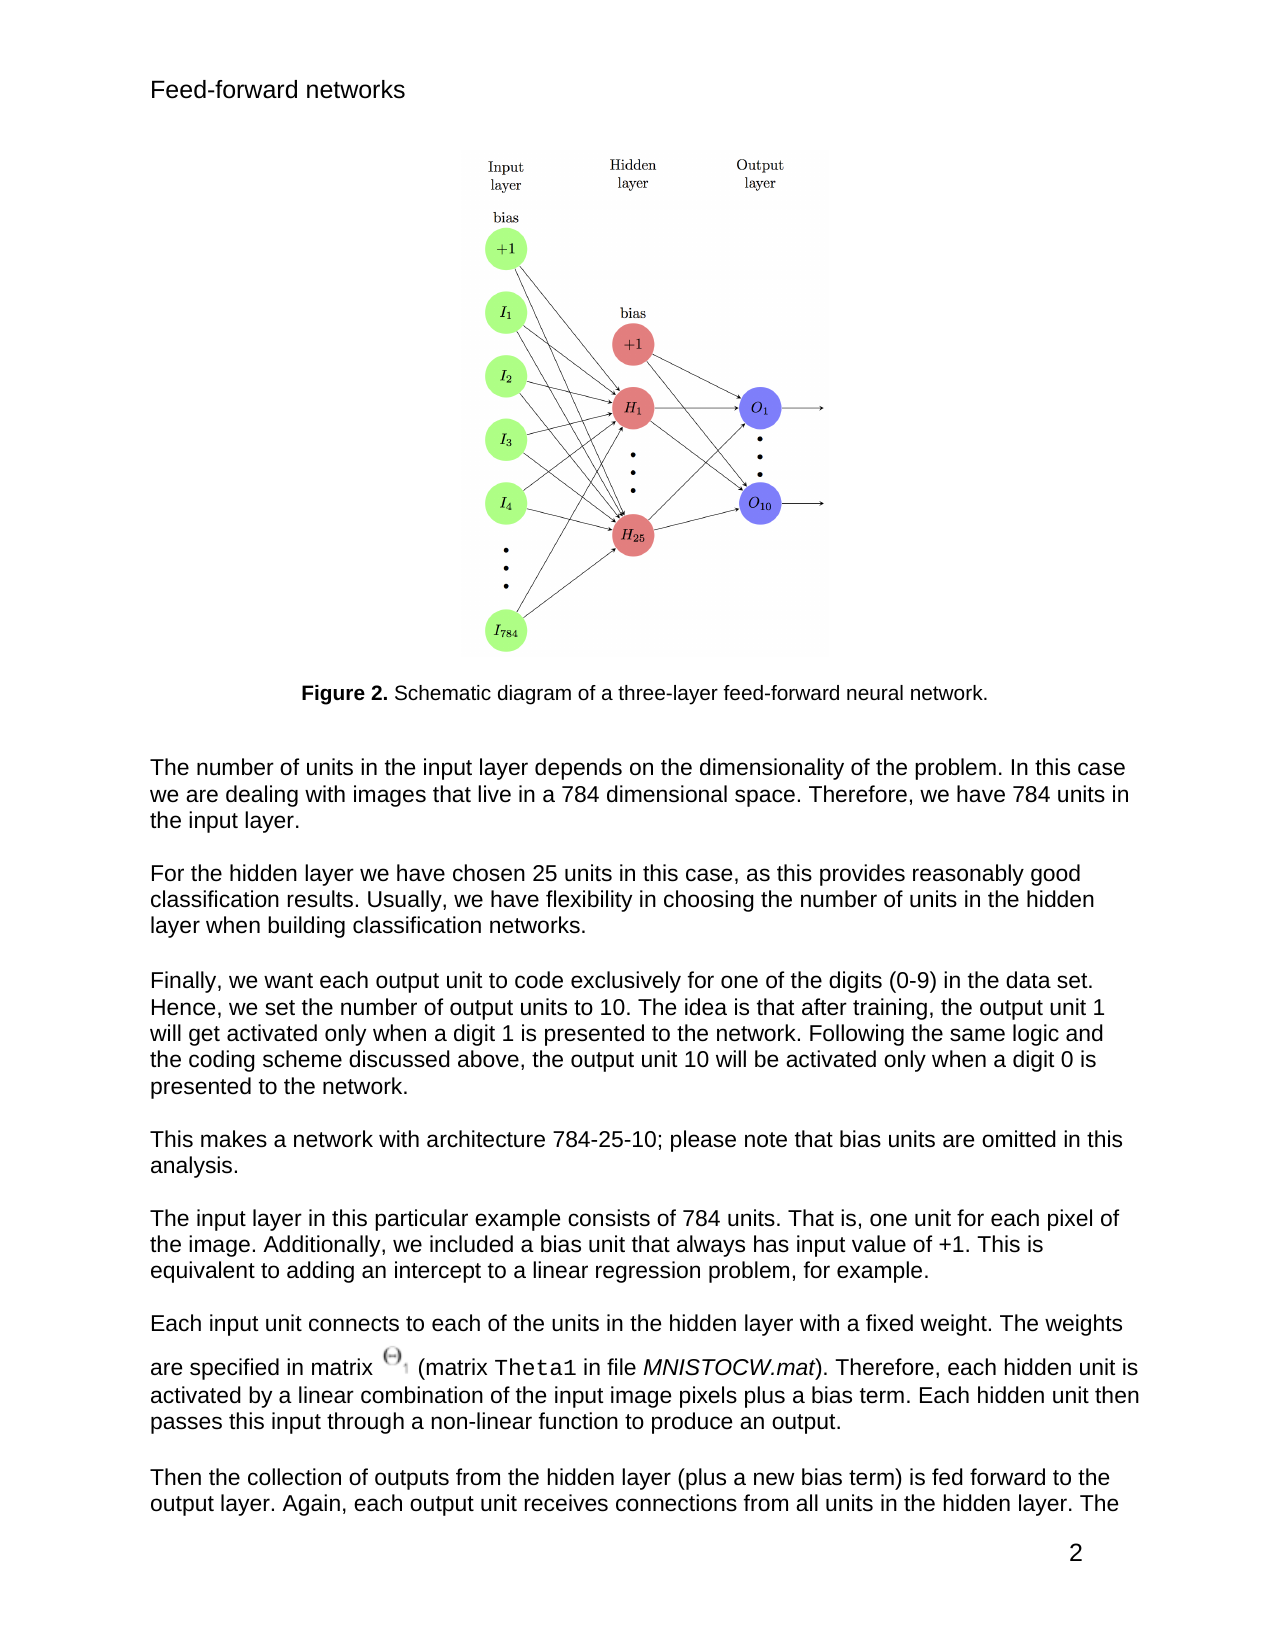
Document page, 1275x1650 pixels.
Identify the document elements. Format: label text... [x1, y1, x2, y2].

text This makes a network with architecture 784-25-10; please note that bias units are omitted in this analysis. [150, 1126, 1140, 1178]
text For the hidden layer we have chosen 25 units in this case, as this provides reasonably good classification results. Usually, we have flexibility in choosing the number of units in the hidden layer when building classification networks. [150, 859, 1140, 939]
text Finally, we want each output unit to code exclusively for one of the digits (0-9) in the data set. Hence, we set the number of output units to 10. The idea is that after training, the output unit 1 will get activated only when a digit 1 is presented to the network. Following the same logic and the coding scheme discussed above, the output unit 10 will be activated only when a digit 0 is presented to the network. [150, 967, 1140, 1099]
text Each input unit connects to each of the units in the hidden layer with a fixed weight. The weights are specified in matrix (matrix Theta1 in file MNISTOCW.mat). Therefore, each hidden unit is activated by a linear combination of the input image pixels plus a bias term. Each hidden unit then passes this input through a non-linear function to produce an output. [150, 1310, 1140, 1435]
picture [461, 150, 829, 657]
text The input layer in this particular example consists of 784 units. That is, one unit for each pixel of the image. Additionally, we included a bias unit that always has input value of +1. This is equivalent to adding an intercept to a linear regression problem, for example. [150, 1204, 1140, 1284]
text The number of units in the input layer depends on the dimensionality of the problem. In this case we are dealing with images that live in a 784 dimensional space. Therefore, we have 784 units in the input layer. [150, 754, 1140, 833]
text Figure 2. Schematic diagram of a three-layer feed-forward neural network. [150, 681, 1140, 704]
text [150, 1463, 1140, 1516]
